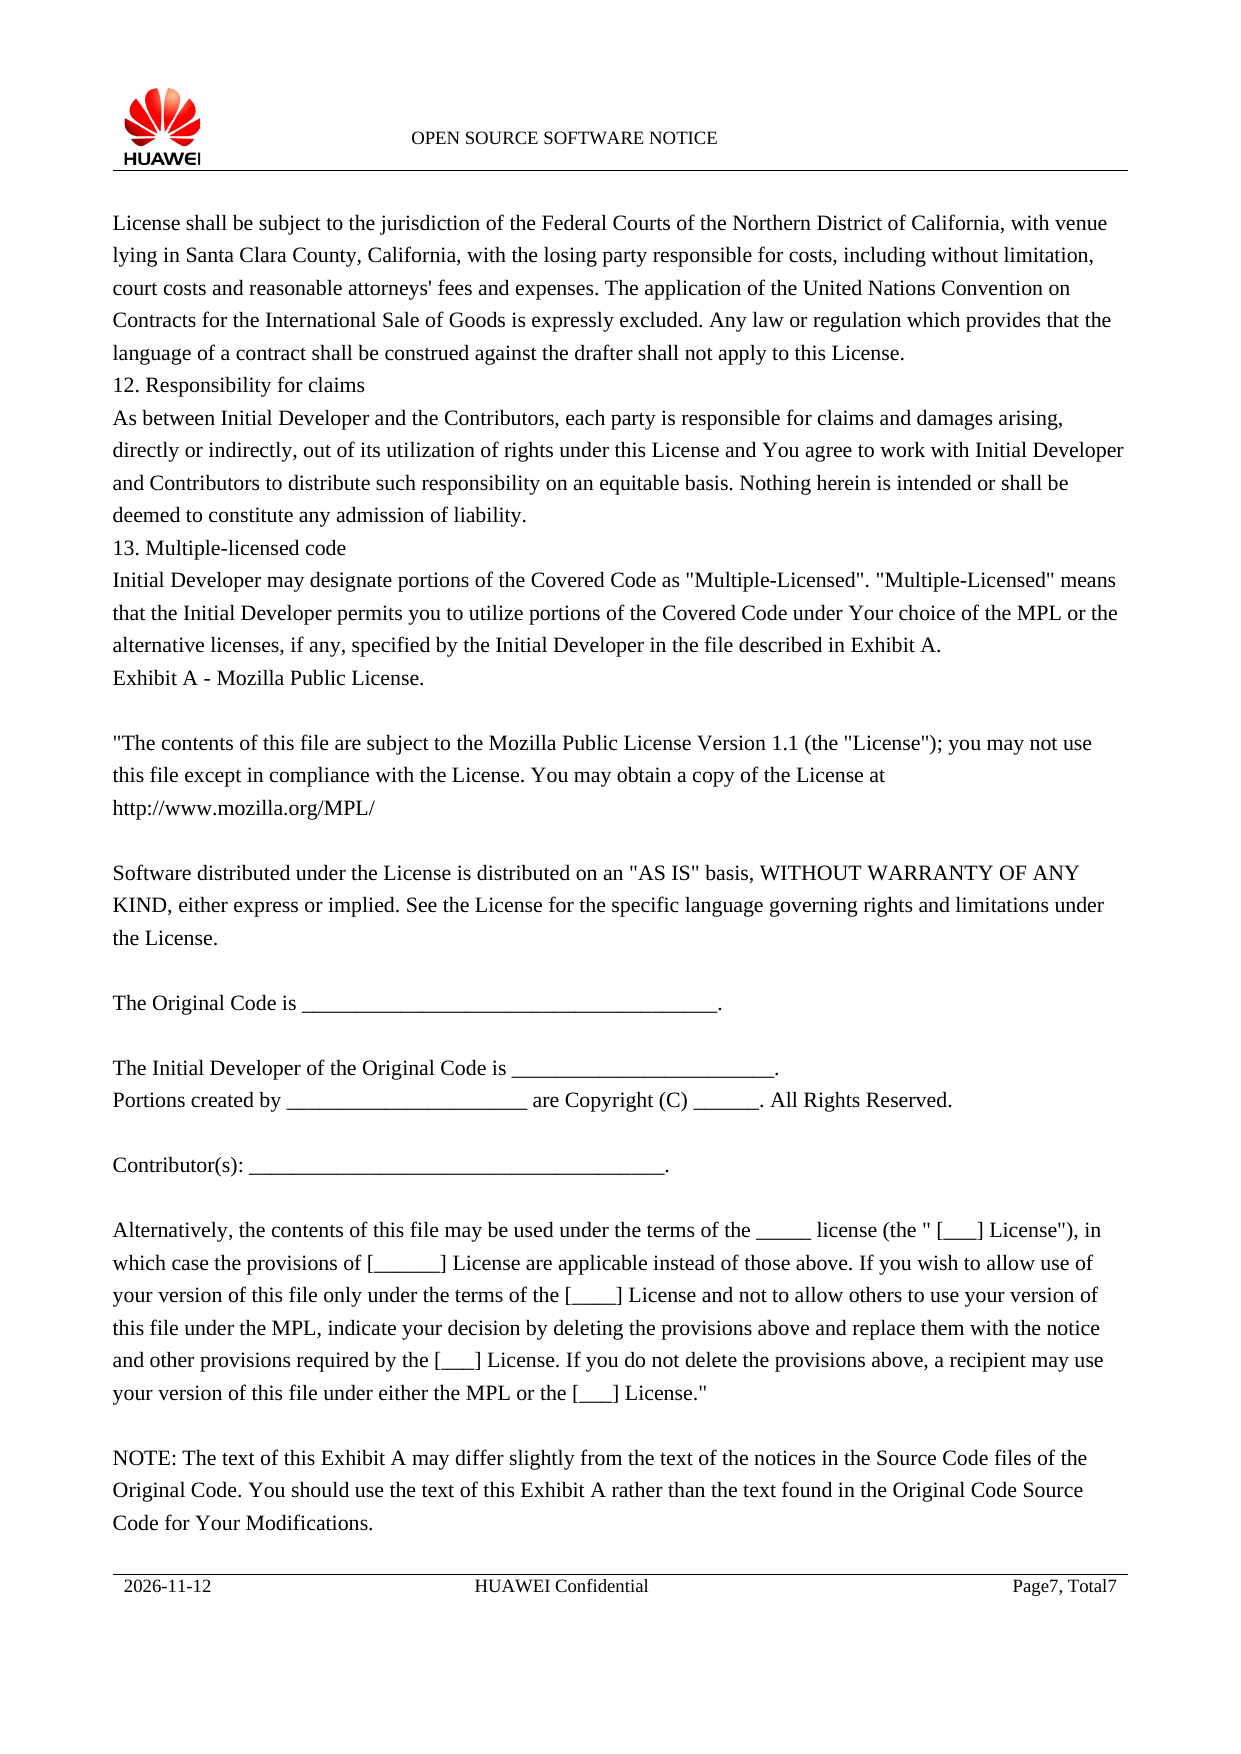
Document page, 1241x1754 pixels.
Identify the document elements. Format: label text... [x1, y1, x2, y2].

picture [124, 88, 201, 165]
